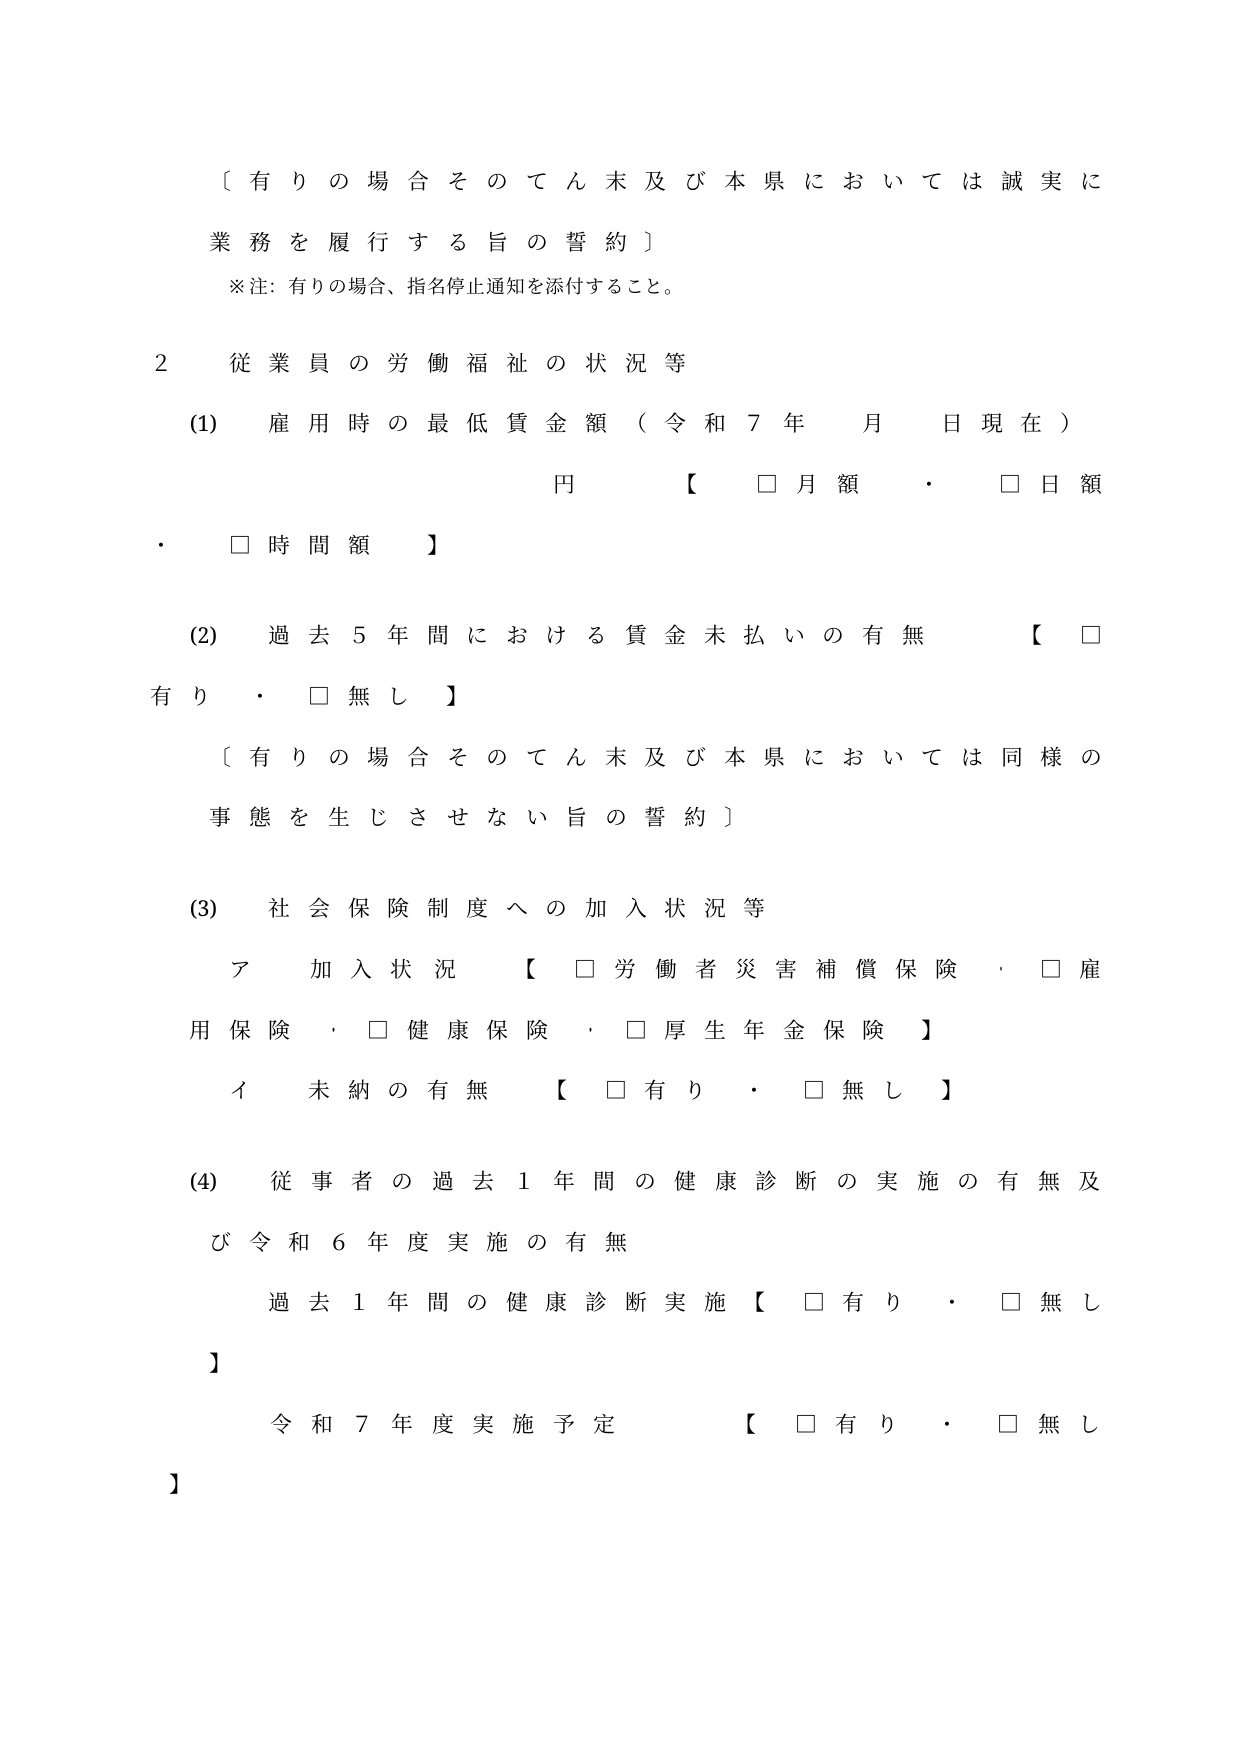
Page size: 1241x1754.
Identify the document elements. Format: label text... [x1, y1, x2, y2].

text (2) 過去５年間における賃金未払いの有無 【 □有り ・ □無し 】 [150, 604, 1120, 725]
text 〔有りの場合そのてん末及び本県においては同様の事態を生じさせない旨の誓約〕 [206, 725, 1120, 847]
text 円 【 □月額 ・ □日額 ・ □時間額 】 [150, 453, 1120, 574]
text (1) 雇用時の最低賃金額（令和７年 月 日現在） [150, 392, 1120, 453]
text ア 加入状況 【 □労働者災害補償保険 ・ □雇用保険 ・ □健康保険 ・ □厚生年金保険 】 [172, 938, 1120, 1059]
text イ 未納の有無 【 □有り ・ □無し 】 [150, 1059, 1120, 1119]
text 過去１年間の健康診断実施【 □有り ・ □無し 】 [170, 1271, 1120, 1392]
text 令和７年度実施予定 【 □有り ・ □無し 】 [150, 1392, 1120, 1513]
text ２ 従業員の労働福祉の状況等 [150, 331, 1120, 392]
text (4) 従事者の過去１年間の健康診断の実施の有無及び令和６年度実施の有無 [170, 1150, 1120, 1271]
text 〔有りの場合そのてん末及び本県においては誠実に業務を履行する旨の誓約〕 [206, 149, 1120, 271]
text (3) 社会保険制度への加入状況等 [150, 877, 1120, 938]
text ※注：有りの場合、指名停止通知を添付すること。 [201, 271, 1120, 301]
